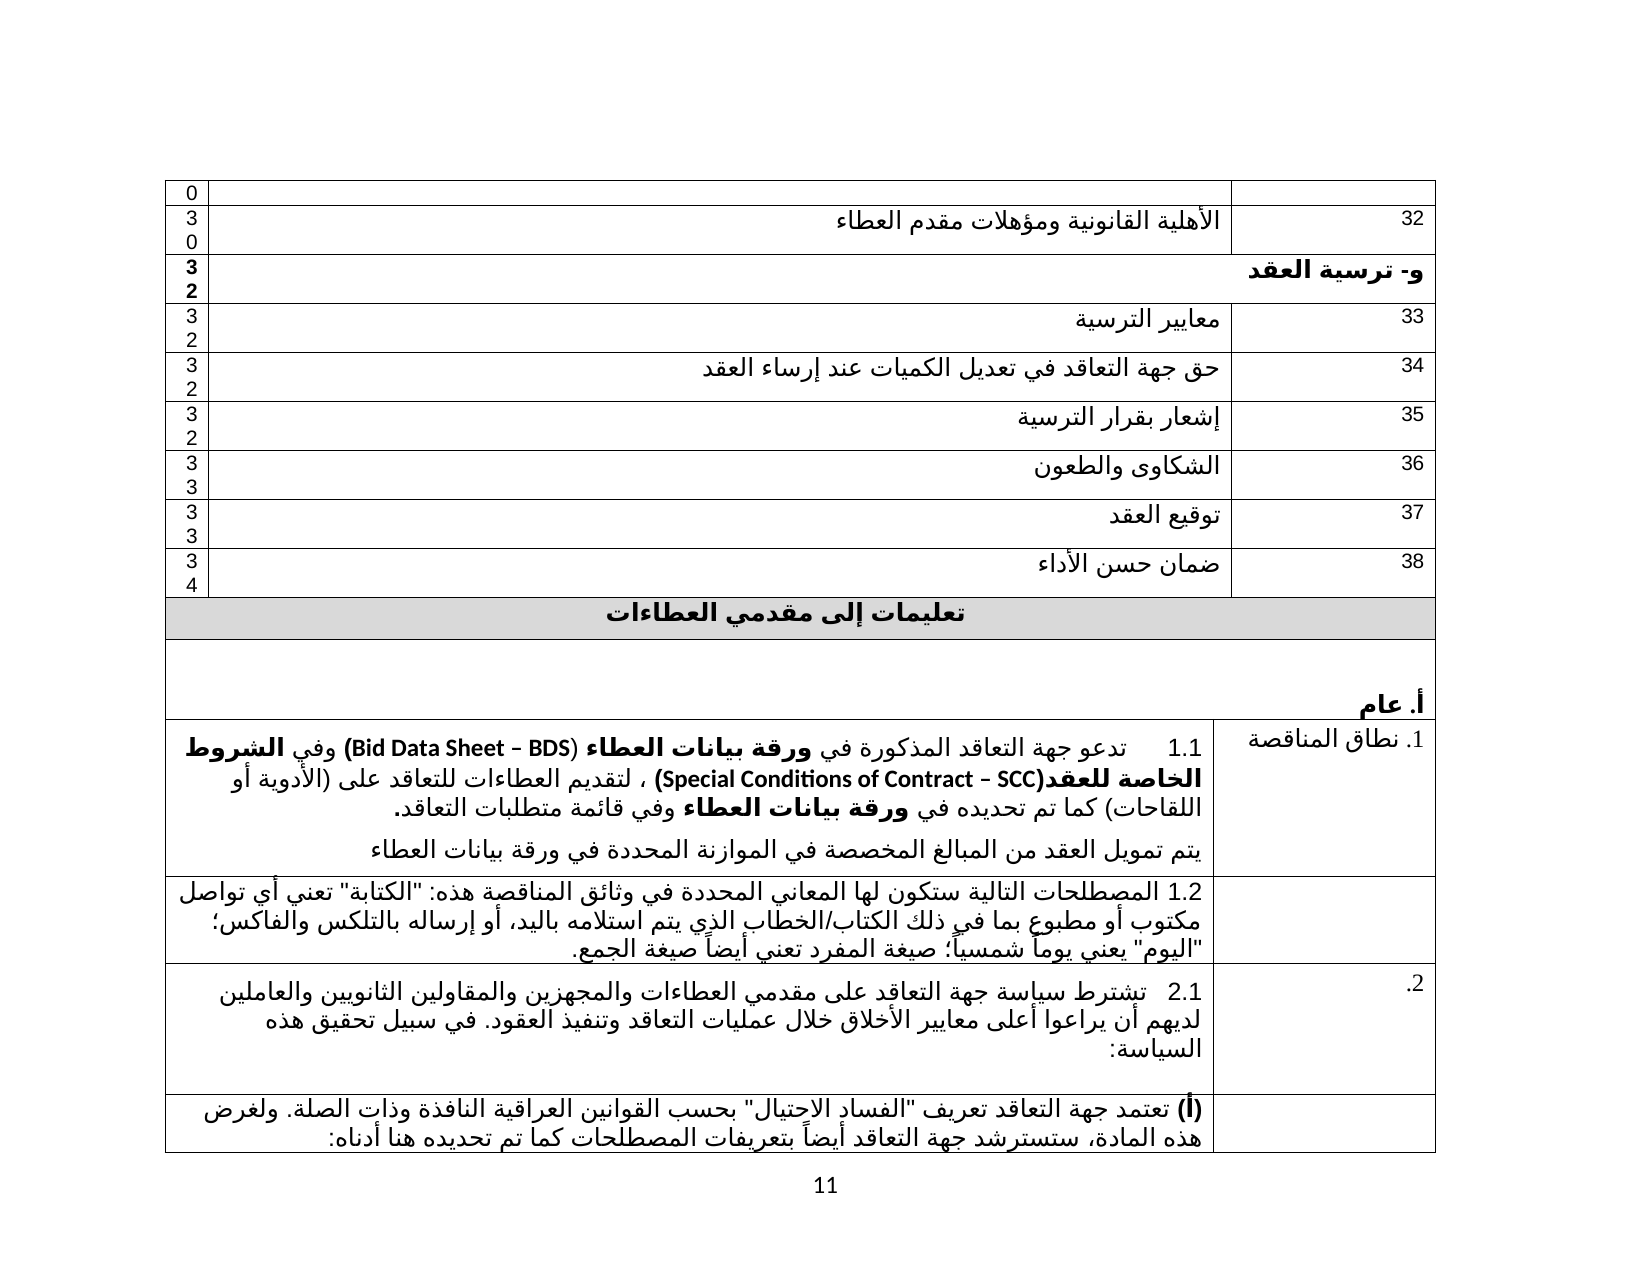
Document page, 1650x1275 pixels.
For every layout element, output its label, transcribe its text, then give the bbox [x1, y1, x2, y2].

table_cell الشكاوى والطعون [209, 451, 1231, 499]
table_cell تعليمات إلى مقدمي العطاءات [166, 598, 1435, 639]
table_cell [209, 181, 1231, 205]
table_cell 2. الفساد والاحتيال [1214, 964, 1435, 1093]
table_cell 35 [1232, 402, 1435, 450]
table_cell إشعار بقرار الترسية [209, 402, 1231, 450]
table_cell 33 [1232, 304, 1435, 352]
table_cell الأهلية القانونية ومؤهلات مقدم العطاء [209, 206, 1231, 254]
table_cell 30 [166, 181, 208, 205]
table_cell 30 [166, 206, 208, 254]
table_cell (أ) تعتمد جهة التعاقد تعريف "الفساد الاحتيال" بحسب القوانين العراقية النافذة وذات الصلة. ولغرض هذه المادة، ستسترشد جهة التعاقد أيضاً بتعريفات المصطلحات كما تم تحديده هنا أدناه: [166, 1095, 1213, 1152]
table_cell [1214, 877, 1435, 963]
table_cell 1. نطاق المناقصة [1214, 720, 1435, 876]
table_cell ضمان حسن الأداء [209, 549, 1231, 597]
table_cell توقيع العقد [209, 500, 1231, 548]
table_cell 32 [166, 304, 208, 352]
table_cell 1.2 المصطلحات التالية ستكون لها المعاني المحددة في وثائق المناقصة هذه: "الكتابة" تعني أي تواصل مكتوب أو مطبوع بما في ذلك الكتاب/الخطاب الذي يتم استلامه باليد، أو إرساله بالتلكس والفاكس؛ "اليوم" يعني يوماً شمسياً؛ صيغة المفرد تعني أيضاً صيغة الجمع. [166, 877, 1213, 963]
table_cell 38 [1232, 549, 1435, 597]
table_cell [1214, 1095, 1435, 1152]
table_cell أ. عام [166, 640, 1435, 719]
table_cell 32 [166, 402, 208, 450]
table_cell 37 [1232, 500, 1435, 548]
table_cell 32 [166, 353, 208, 401]
table_cell 32 [166, 255, 208, 303]
table_cell 33 [166, 451, 208, 499]
table_cell حق جهة التعاقد في تعديل الكميات عند إرساء العقد [209, 353, 1231, 401]
table_cell 36 [1232, 451, 1435, 499]
table_cell 34 [166, 549, 208, 597]
table_cell و- ترسية العقد [209, 255, 1435, 303]
table_cell معايير الترسية [209, 304, 1231, 352]
table_cell 2.1 تشترط سياسة جهة التعاقد على مقدمي العطاءات والمجهزين والمقاولين الثانويين والعاملين لديهم أن يراعوا أعلى معايير الأخلاق خلال عمليات التعاقد وتنفيذ العقود. في سبيل تحقيق هذه السياسة: [166, 964, 1213, 1093]
table_cell 34 [1232, 353, 1435, 401]
table_cell 31 [1232, 181, 1435, 205]
table_cell 1.1 تدعو جهة التعاقد المذكورة في ورقة بيانات العطاء (Bid Data Sheet – BDS) وفي الشروط الخاصة للعقد(Special Conditions of Contract – SCC) ، لتقديم العطاءات للتعاقد على (الأدوية أو اللقاحات) كما تم تحديده في ورقة بيانات العطاء وفي قائمة متطلبات التعاقد. يتم تمويل العقد من المبالغ المخصصة في الموازنة المحددة في ورقة بيانات العطاء [166, 720, 1213, 876]
table_cell 32 [1232, 206, 1435, 254]
table_cell 33 [166, 500, 208, 548]
